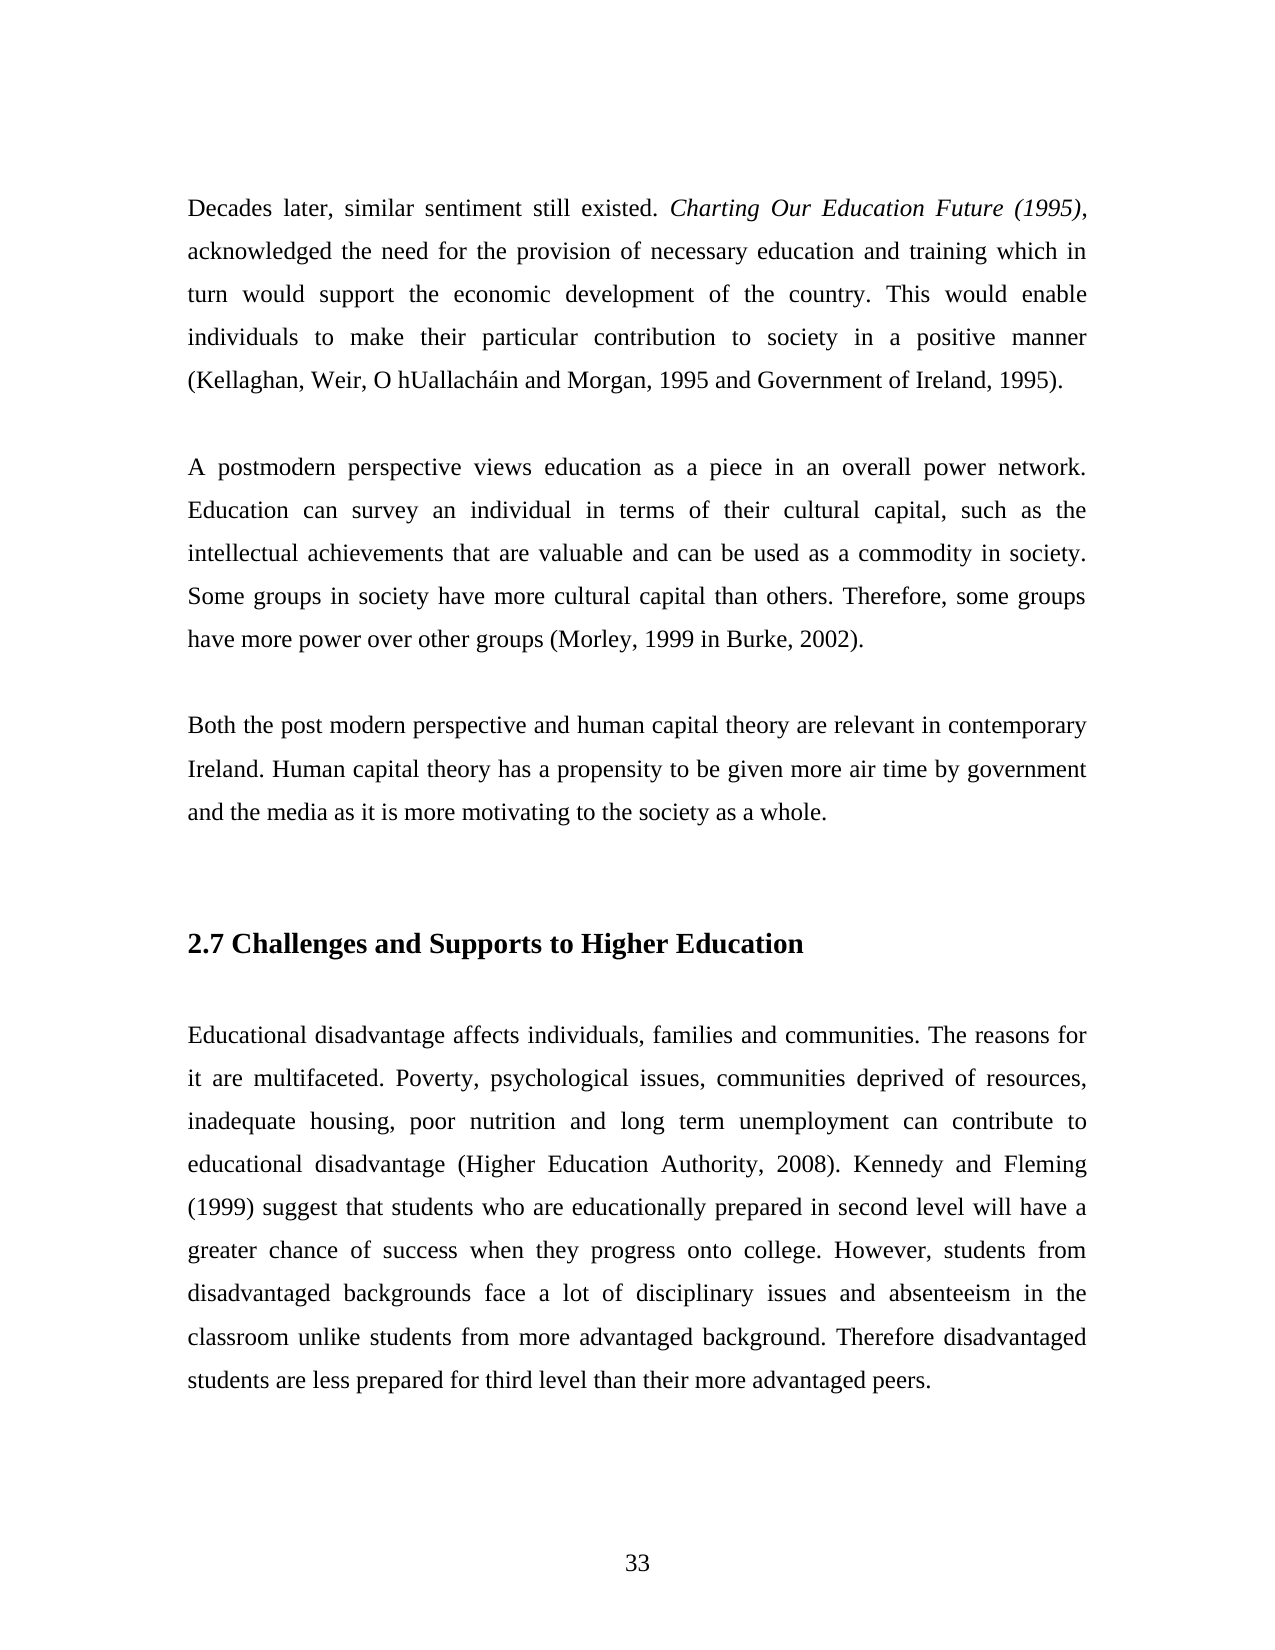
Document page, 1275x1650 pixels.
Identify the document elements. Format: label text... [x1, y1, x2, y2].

text Decades later, similar sentiment still existed. Charting Our Education Future (1995), acknowledged the need for the provision of necessary education and training which in turn would support the economic development of the country. This would enable individuals to make their particular contribution to society in a positive manner (Kellaghan, Weir, O hUallacháin and Morgan, 1995 and Government of Ireland, 1995). [187, 193, 1087, 394]
text Educational disadvantage affects individuals, families and communities. The reasons for it are multifaceted. Poverty, psychological issues, communities deprived of resources, inadequate housing, poor nutrition and long term unemployment can contribute to educational disadvantage (Higher Education Authority, 2008). Kennedy and Fleming (1999) suggest that students who are educationally prepared in second level will have a greater chance of success when they progress onto college. However, students from disadvantaged backgrounds face a lot of disciplinary issues and absenteeism in the classroom unlike students from more advantaged background. Therefore disadvantaged students are less prepared for third level than their more advantaged peers. [187, 1020, 1087, 1393]
text 2.7 Challenges and Supports to Higher Education [187, 926, 1087, 960]
text Both the post modern perspective and human capital theory are relevant in contemporary . Human capital theory has a propensity to be given more air time by government and the media as it is more motivating to the society as a whole. [187, 711, 1087, 826]
text A postmodern perspective views education as a piece in an overall power network. Education can survey an individual in terms of their cultural capital, such as the intellectual achievements that are valuable and can be used as a commodity in society. Some groups in society have more cultural capital than others. Therefore, some groups have more power over other groups (Morley, 1999 in Burke, 2002). [187, 452, 1087, 653]
